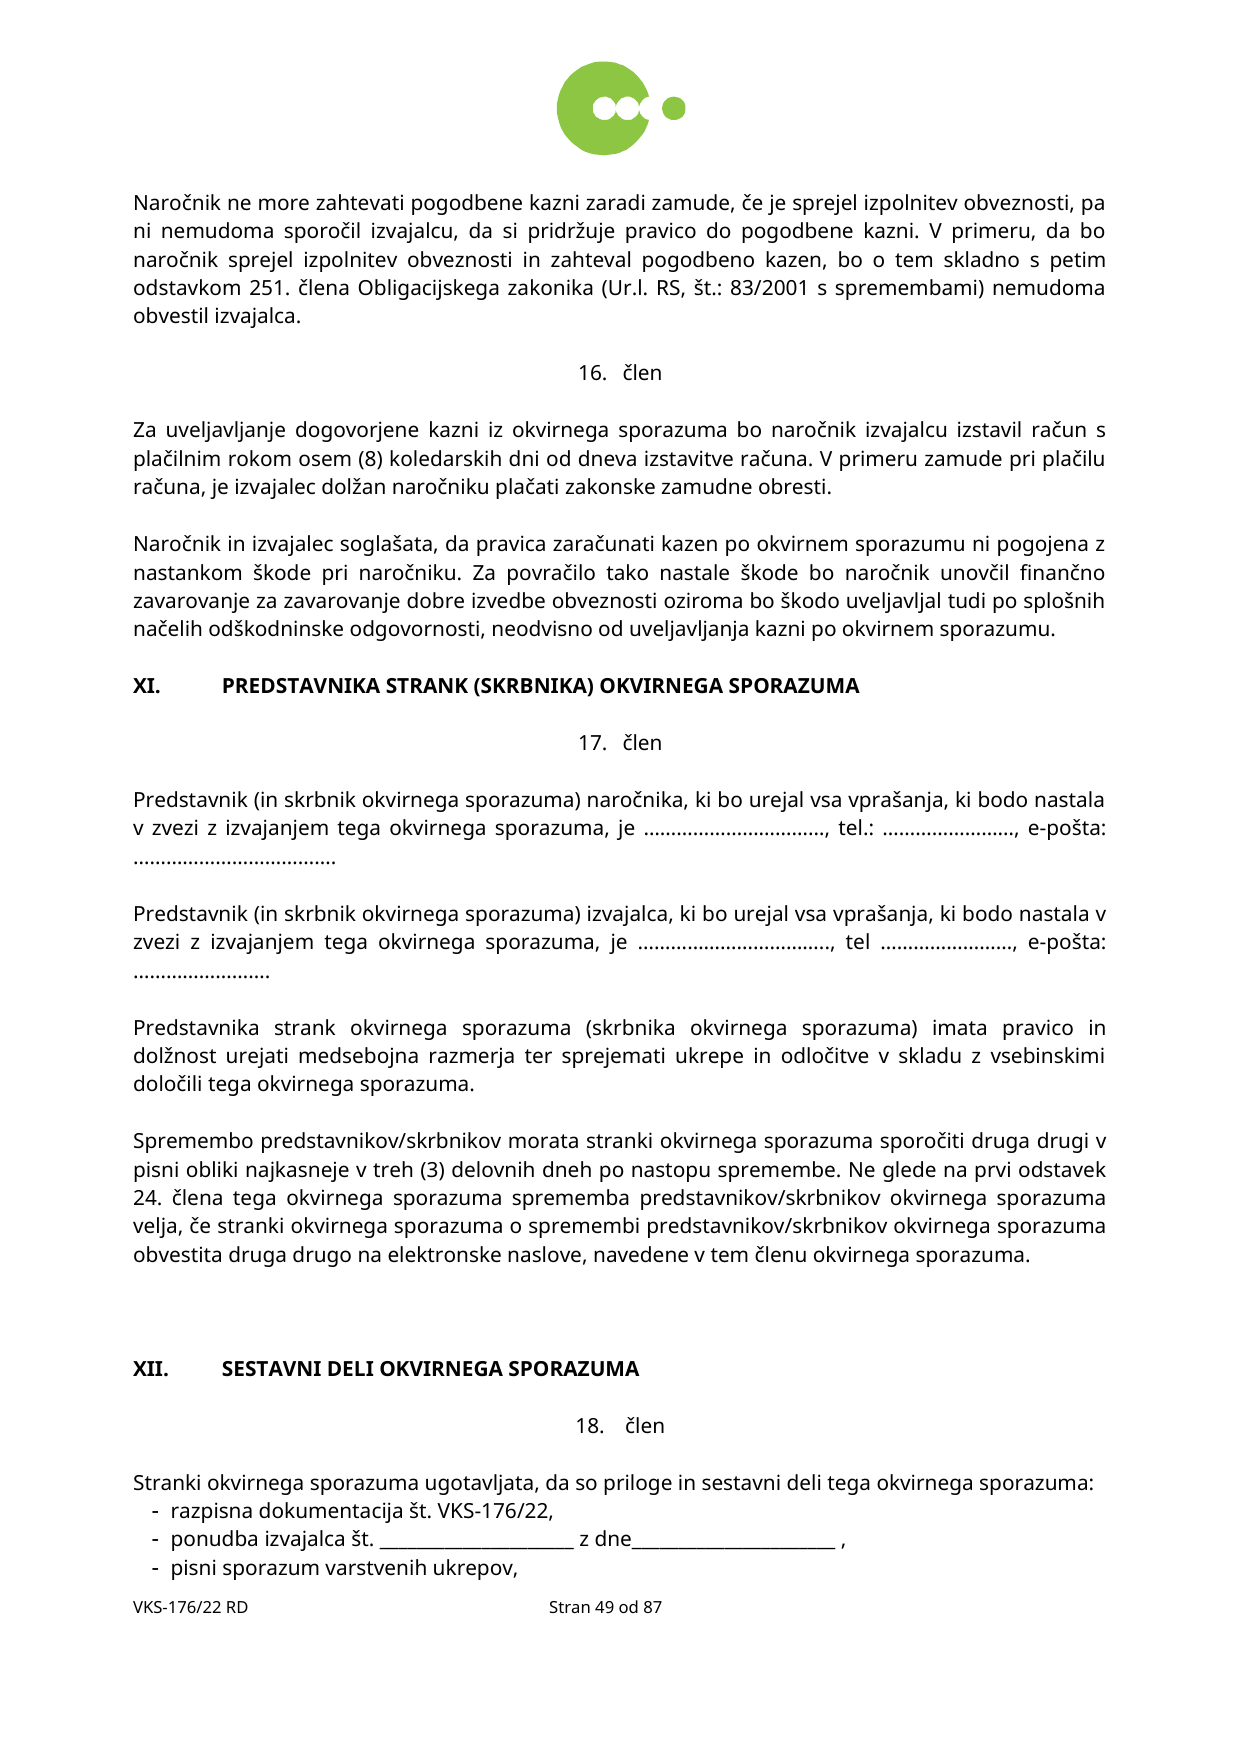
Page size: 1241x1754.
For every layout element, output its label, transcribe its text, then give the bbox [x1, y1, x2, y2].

text Naročnik ne more zahtevati pogodbene kazni zaradi zamude, če je sprejel izpolnitev obveznosti, pa ni nemudoma sporočil izvajalcu, da si pridržuje pravico do pogodbene kazni. V primeru, da bo naročnik sprejel izpolnitev obveznosti in zahteval pogodbeno kazen, bo o tem skladno s petim odstavkom 251. člena Obligacijskega zakonika (Ur.l. RS, št.: 83/2001 s spremembami) nemudoma obvestil izvajalca. [133, 188, 1107, 330]
list ponudba izvajalca št. _____________________ z dne______________________ , [152, 1524, 1107, 1553]
text Za uveljavljanje dogovorjene kazni iz okvirnega sporazuma bo naročnik izvajalcu izstavil račun s plačilnim rokom osem (8) koledarskih dni od dneva izstavitve računa. V primeru zamude pri plačilu računa, je izvajalec dolžan naročniku plačati zakonske zamudne obresti. [133, 415, 1107, 501]
text Predstavnik (in skrbnik okvirnega sporazuma) izvajalca, ki bo urejal vsa vprašanja, ki bodo nastala v zvezi z izvajanjem tega okvirnega sporazuma, je …………………………….., tel ……………………, e-pošta: ……………………. [133, 899, 1107, 984]
text Spremembo predstavnikov/skrbnikov morata stranki okvirnega sporazuma sporočiti druga drugi v pisni obliki najkasneje v treh (3) delovnih dneh po nastopu spremembe. Ne glede na prvi odstavek 24. člena tega okvirnega sporazuma sprememba predstavnikov/skrbnikov okvirnega sporazuma velja, če stranki okvirnega sporazuma o spremembi predstavnikov/skrbnikov okvirnega sporazuma obvestita druga drugo na elektronske naslove, navedene v tem členu okvirnega sporazuma. [133, 1126, 1107, 1268]
list SESTAVNI DELI OKVIRNEGA SPORAZUMA [133, 1354, 1107, 1382]
text Predstavnik (in skrbnik okvirnega sporazuma) naročnika, ki bo urejal vsa vprašanja, ki bodo nastala v zvezi z izvajanjem tega okvirnega sporazuma, je ……………………………, tel.: ……………………, e-pošta: ………………………………. [133, 785, 1107, 870]
text Naročnik in izvajalec soglašata, da pravica zaračunati kazen po okvirnem sporazumu ni pogojena z nastankom škode pri naročniku. Za povračilo tako nastale škode bo naročnik unovčil finančno zavarovanje za zavarovanje dobre izvedbe obveznosti oziroma bo škodo uveljavljal tudi po splošnih načelih odškodninske odgovornosti, neodvisno od uveljavljanja kazni po okvirnem sporazumu. [133, 529, 1107, 643]
text Predstavnika strank okvirnega sporazuma (skrbnika okvirnega sporazuma) imata pravico in dolžnost urejati medsebojna razmerja ter sprejemati ukrepe in odločitve v skladu z vsebinskimi določili tega okvirnega sporazuma. [133, 1013, 1107, 1098]
list PREDSTAVNIKA STRANK (SKRBNIKA) OKVIRNEGA SPORAZUMA [133, 671, 1107, 700]
text Stranki okvirnega sporazuma ugotavljata, da so priloge in sestavni deli tega okvirnega sporazuma: [133, 1468, 1107, 1496]
list razpisna dokumentacija št. VKS-176/22, [152, 1496, 1107, 1524]
list pisni sporazum varstvenih ukrepov, [152, 1553, 1107, 1581]
list člen [133, 728, 1107, 757]
list člen [133, 358, 1107, 387]
list člen [133, 1411, 1107, 1439]
